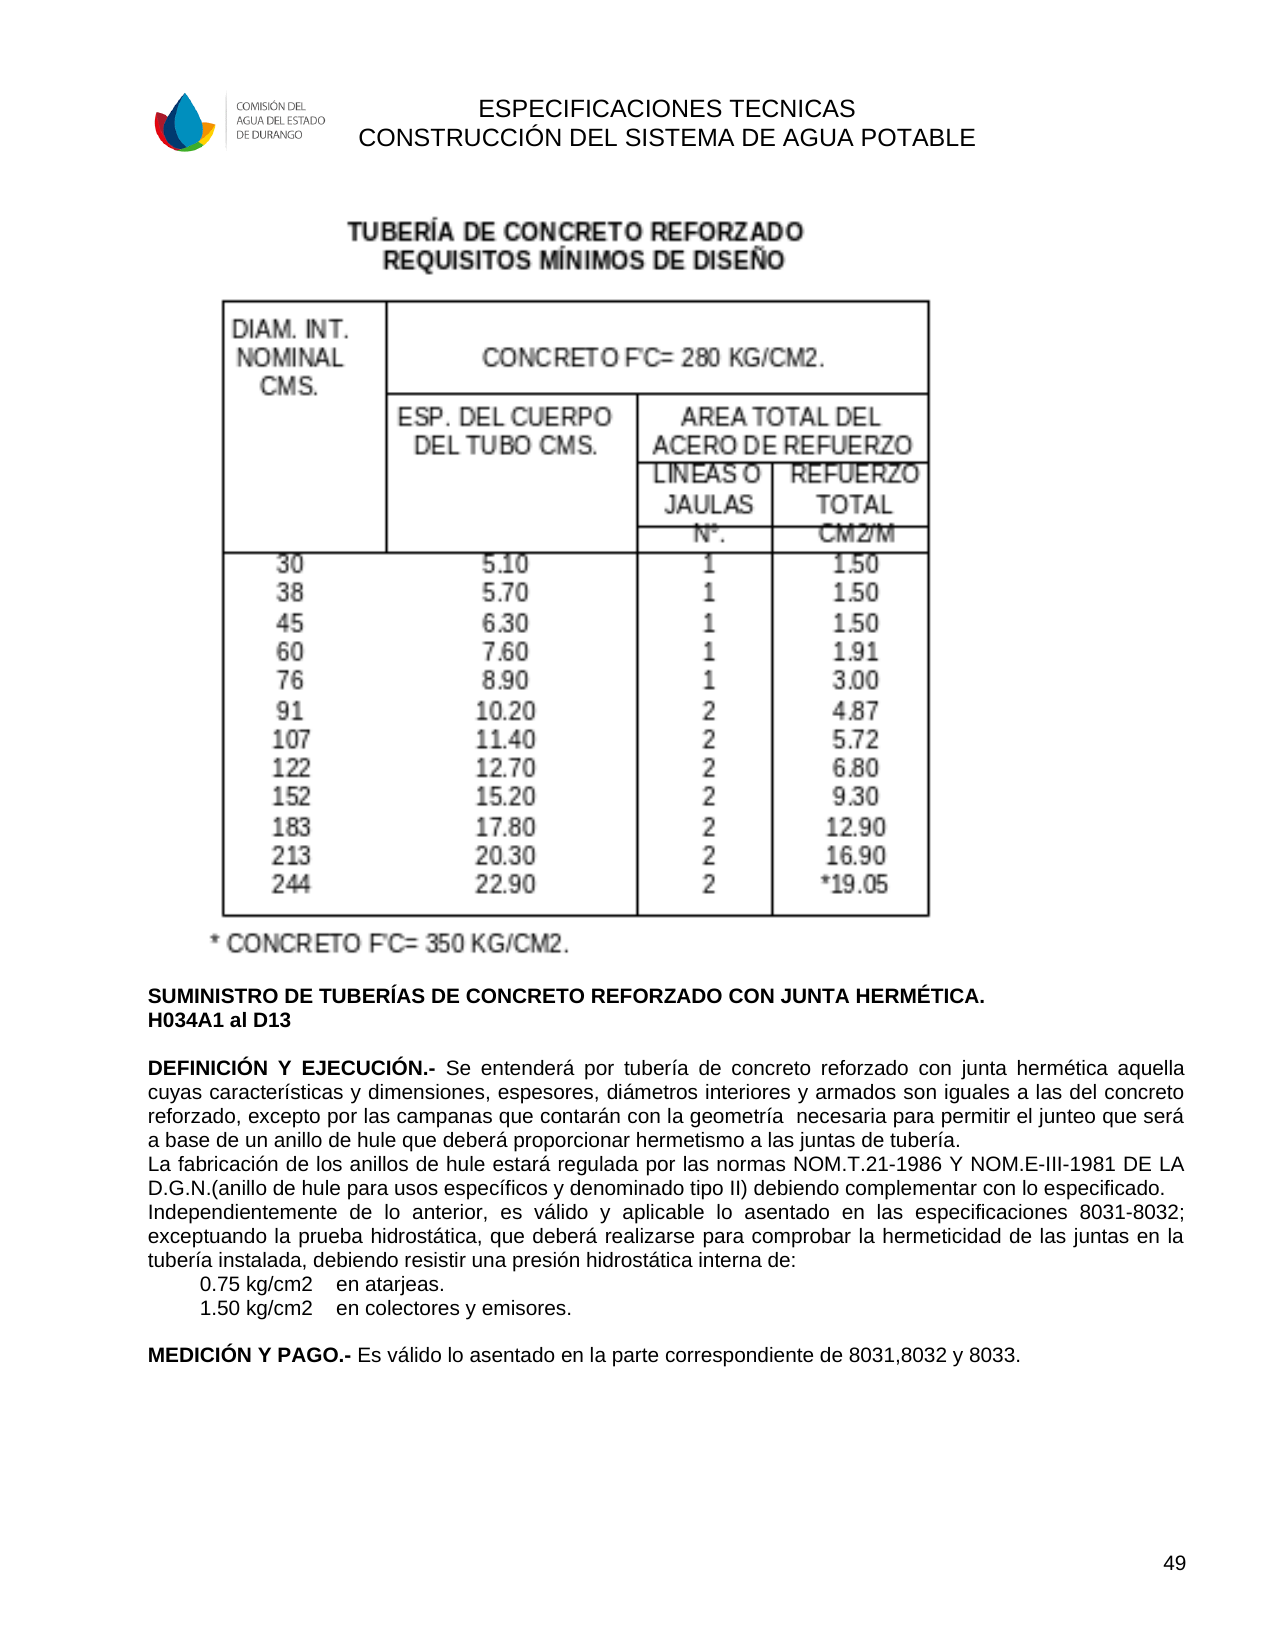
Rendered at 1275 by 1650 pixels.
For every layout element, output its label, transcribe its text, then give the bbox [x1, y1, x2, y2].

picture [147, 75, 332, 167]
text La fabricación de los anillos de hule estará regulada por las normas NOM.T.21-1986 Y NOM.E-III-1981 DE .N.(anillo de hule para usos específicos y denominado tipo II) debiendo complementar con lo especificado. [148, 1152, 1186, 1199]
text DEFINICIÓN Y EJECUCIÓN.- Se entenderá por tubería de concreto reforzado con junta hermética aquella cuyas características y dimensiones, espesores, diámetros interiores y armados son iguales a las del concreto reforzado, excepto por las campanas que contarán con la geometría necesaria para permitir el junteo que será a base de un anillo de hule que deberá proporcionar hermetismo a las juntas de tubería. [148, 1056, 1186, 1152]
text SUMINISTRO DE TUBERÍAS DE CONCRETO REFORZADO CON JUNTA HERMÉTICA. [148, 984, 1186, 1008]
text MEDICIÓN Y PAGO.- Es válido lo asentado en la parte correspondiente de 8031,8032 y 8033. [148, 1343, 1186, 1367]
text Independientemente de lo anterior, es válido y aplicable lo asentado en las especificaciones 8031-8032; exceptuando la prueba hidrostática, que deberá realizarse para comprobar la hermeticidad de las juntas en la tubería instalada, debiendo resistir una presión hidrostática interna de: [148, 1199, 1186, 1271]
text H034A1 al D13 [148, 1008, 1186, 1032]
text 1.50 kg/cm2 en colectores y emisores. [148, 1295, 1186, 1319]
text 0.75 kg/cm2 en atarjeas. [148, 1271, 1186, 1295]
